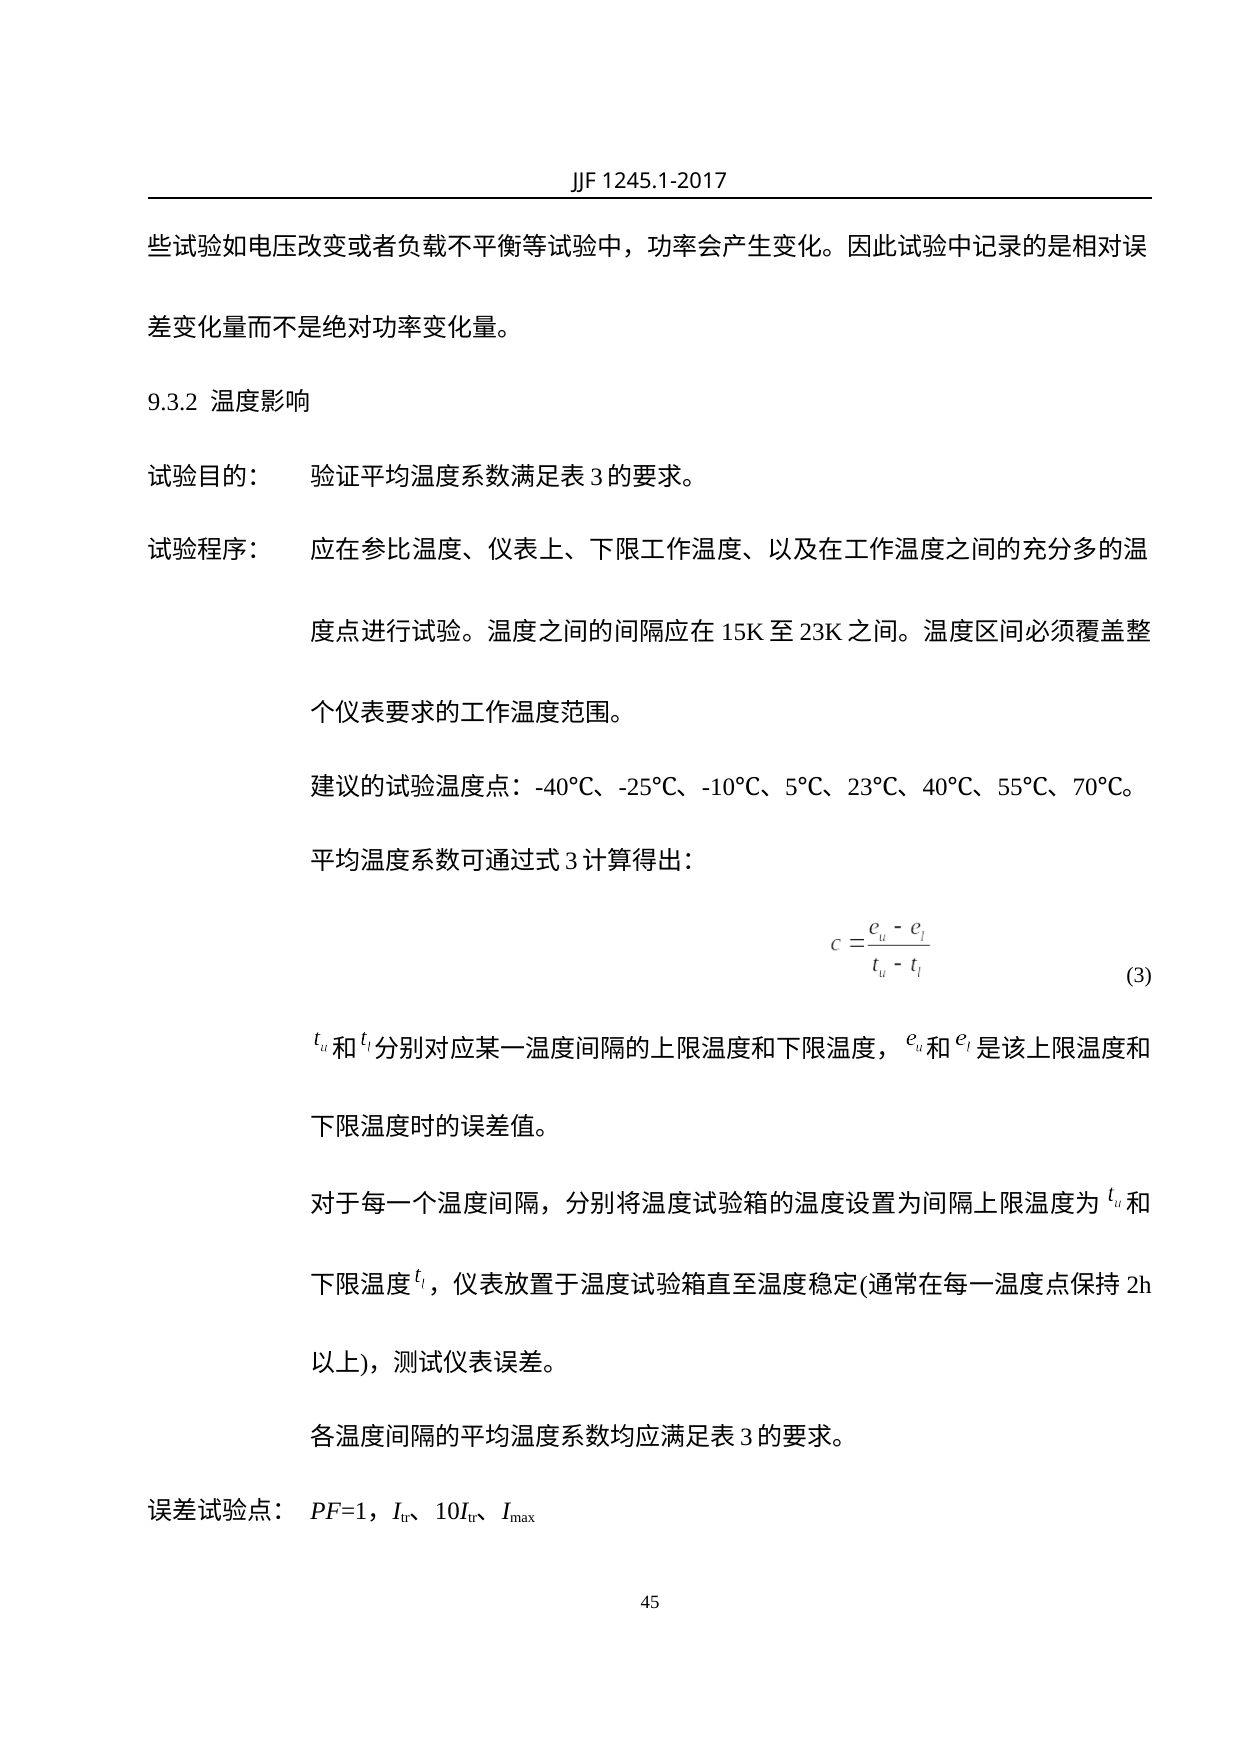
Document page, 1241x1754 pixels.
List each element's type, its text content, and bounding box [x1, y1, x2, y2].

text 建议的试验温度点：-40℃、-25℃、-10℃、5℃、23℃、40℃、55℃、70℃。 [310, 752, 1152, 817]
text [148, 212, 1152, 358]
text 各温度间隔的平均温度系数均应满足表3的要求。 [310, 1402, 1152, 1467]
text 误差试验点： PF=1，Itr、10Itr、Imax [148, 1476, 1152, 1541]
text (3) [148, 900, 1152, 998]
text 平均温度系数可通过式3计算得出： [310, 826, 1152, 891]
text 和分别对应某一温度间隔的上限温度和下限温度，和是该上限温度和下限温度时的误差值。 [310, 1010, 1152, 1157]
text 对于每一个温度间隔，分别将温度试验箱的温度设置为间隔上限温度为和下限温度，仪表放置于温度试验箱直至温度稳定(通常在每一温度点保持2h以上)，测试仪表误差。 [310, 1166, 1152, 1393]
text 试验程序： 应在参比温度、仪表上、下限工作温度、以及在工作温度之间的充分多的温度点进行试验。温度之间的间隔应在15K至23K之间。温度区间必须覆盖整个仪表要求的工作温度范围。 [148, 516, 1152, 743]
text 9.3.2 温度影响 [148, 367, 1152, 432]
text 试验目的： 验证平均温度系数满足表3的要求。 [148, 442, 1152, 507]
